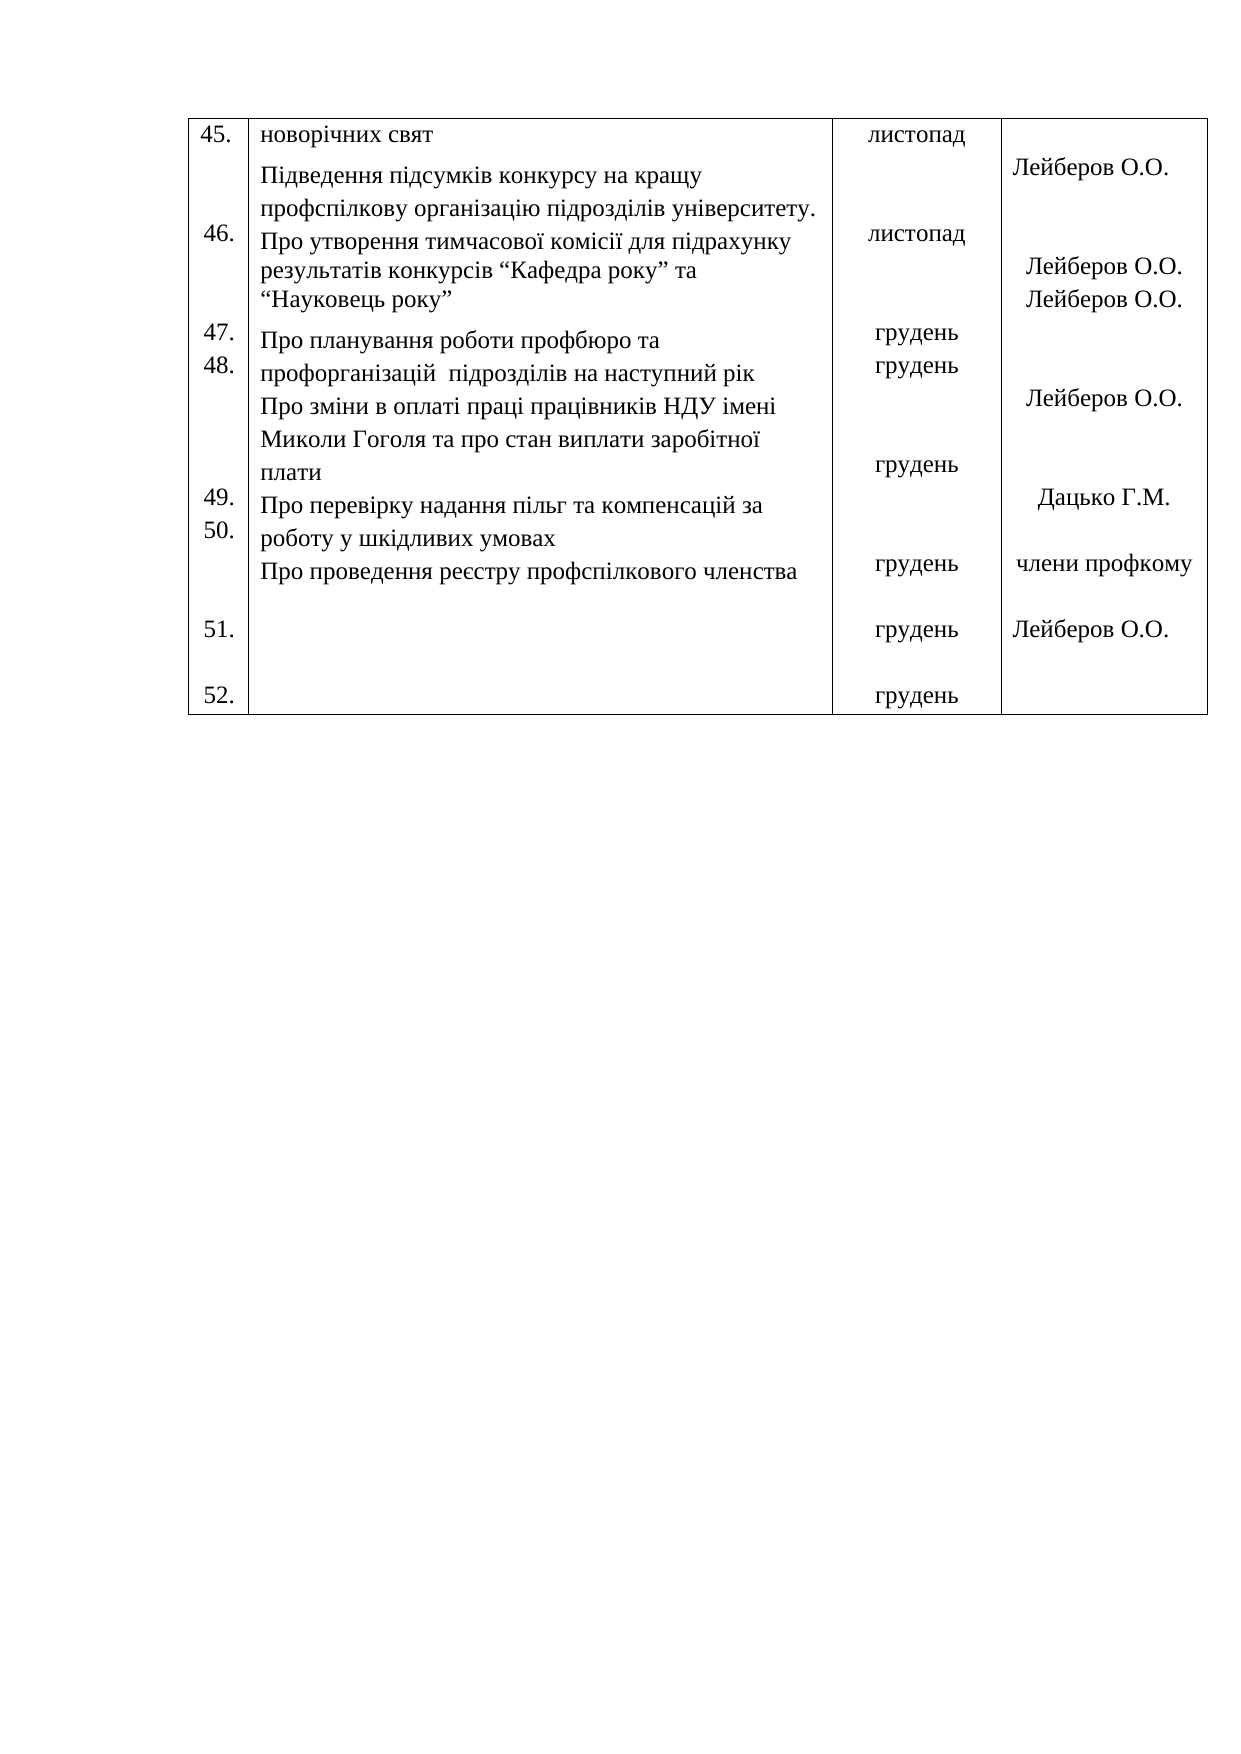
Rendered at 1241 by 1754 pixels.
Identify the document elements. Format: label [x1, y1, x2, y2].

table_cell [833, 119, 1001, 713]
table_cell [249, 119, 832, 713]
table_cell [189, 119, 248, 713]
table_cell [1002, 119, 1207, 713]
